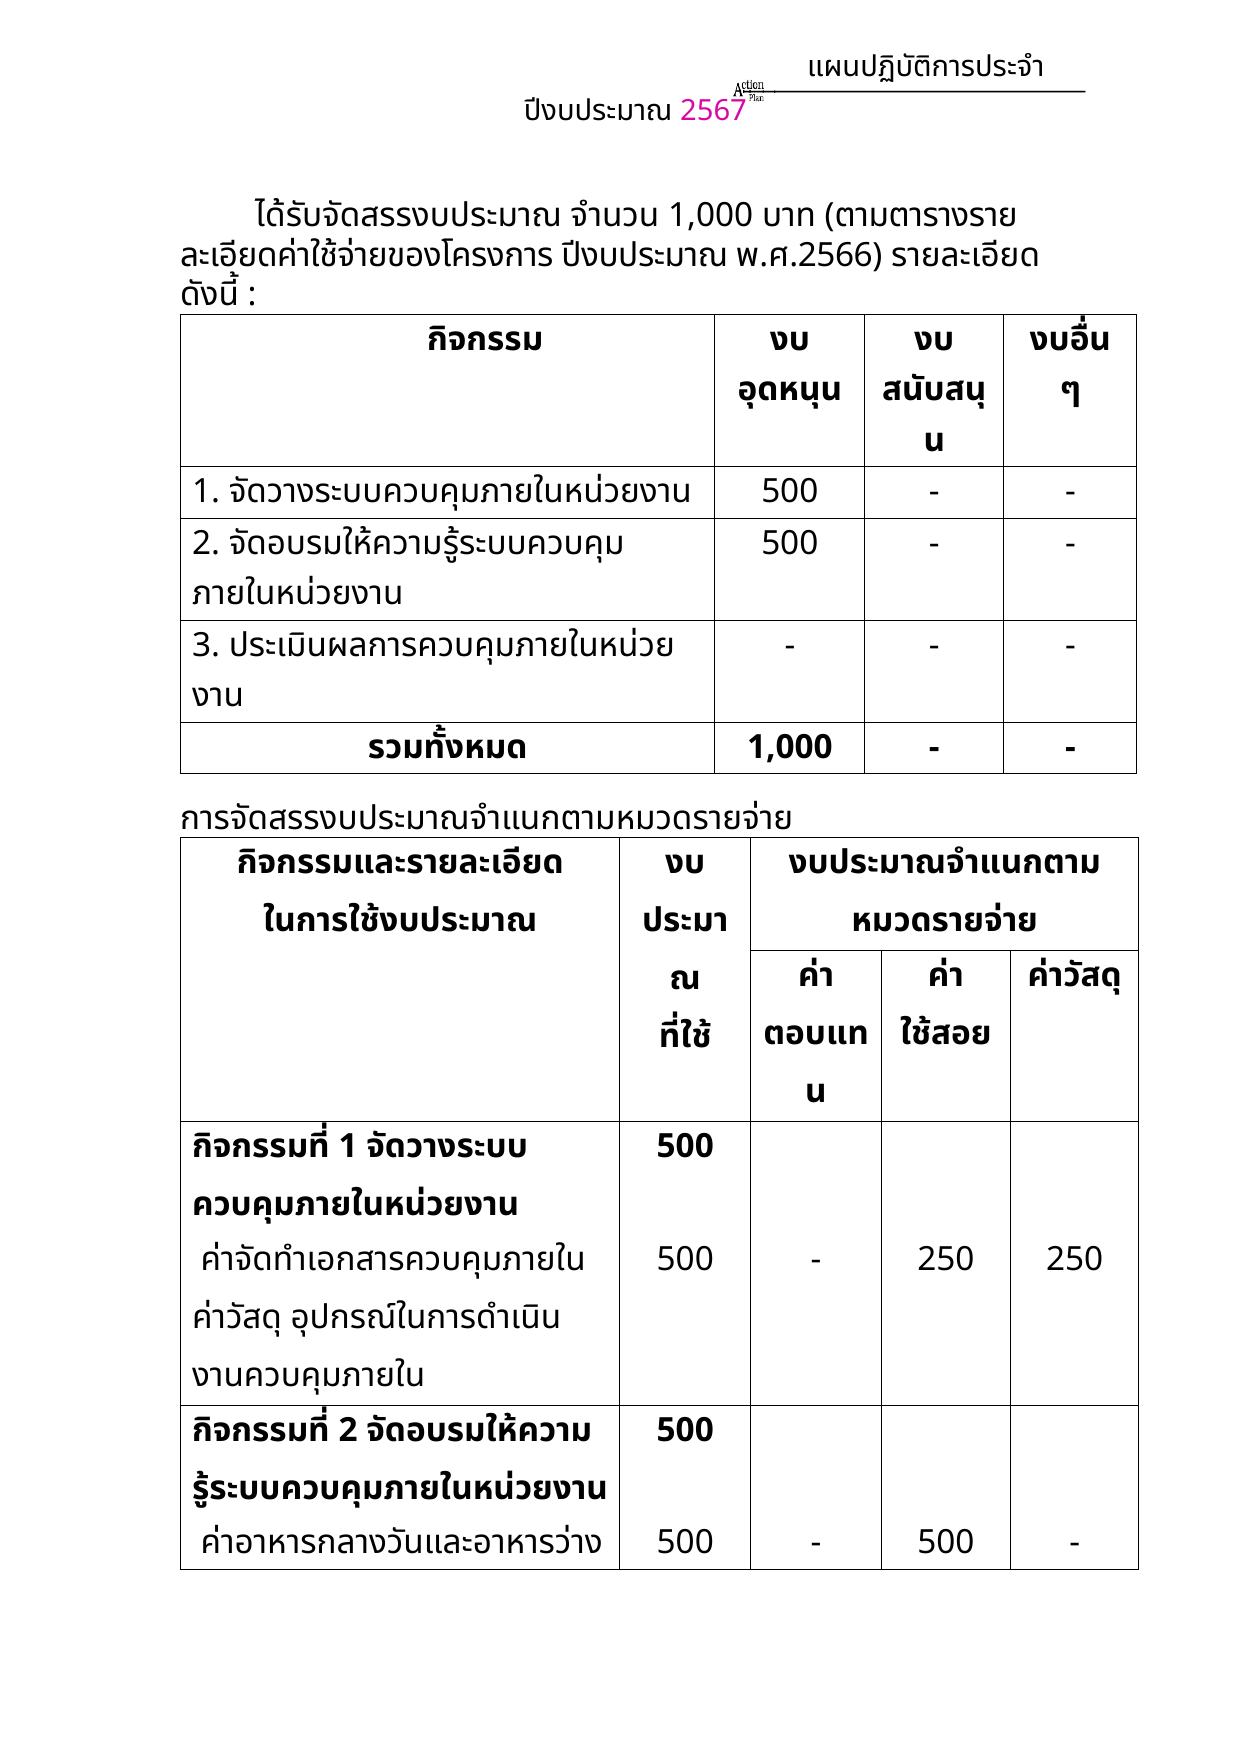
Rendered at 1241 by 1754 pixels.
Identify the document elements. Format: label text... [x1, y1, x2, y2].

table_cell - [1004, 519, 1136, 620]
table_cell 500 [620, 1235, 750, 1405]
table_cell - [865, 621, 1003, 722]
table_header งบสนับสนุน [865, 315, 1003, 466]
table_cell - [751, 1518, 881, 1569]
table_cell รวมทั้งหมด [181, 723, 714, 773]
table_cell 500 [620, 1122, 750, 1235]
table_cell - [865, 723, 1003, 773]
table_cell [1011, 1406, 1138, 1518]
text การจัดสรรงบประมาณจำแนกตามหมวดรายจ่าย [180, 799, 1090, 837]
table_cell 500 [620, 1518, 750, 1569]
table_cell 3. ประเมินผลการควบคุมภายในหน่วยงาน [181, 621, 714, 722]
table_cell - [751, 1235, 881, 1405]
table_cell - [865, 467, 1003, 518]
table_cell ค่าจัดทำเอกสารควบคุมภายในค่าวัสดุ อุปกรณ์ในการดำเนินงานควบคุมภายใน [181, 1235, 619, 1405]
table_cell 250 [882, 1235, 1010, 1405]
table_cell ค่าตอบแทน [751, 951, 881, 1121]
table_header กิจกรรม [181, 315, 714, 466]
table_cell กิจกรรมที่ 1 จัดวางระบบควบคุมภายในหน่วยงาน [181, 1122, 619, 1235]
table_cell 250 [1011, 1235, 1138, 1405]
table_cell 500 [715, 467, 864, 518]
table_cell 1,000 [715, 723, 864, 773]
table_cell [751, 1406, 881, 1518]
text ได้รับจัดสรรงบประมาณ จำนวน 1,000 บาท (ตามตารางรายละเอียดค่าใช้จ่ายของโครงการ ปีงบประมาณ พ.ศ.2566) รายละเอียดดังนี้ : [180, 195, 1090, 314]
table_header งบประมาณ ที่ใช้ [620, 838, 750, 1121]
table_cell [181, 1518, 619, 1569]
table_cell - [1004, 467, 1136, 518]
table_cell 500 [715, 519, 864, 620]
table_cell ค่าวัสดุ [1011, 951, 1138, 1121]
table_header กิจกรรมและรายละเอียด ในการใช้งบประมาณ [181, 838, 619, 1121]
table_cell [1011, 1122, 1138, 1235]
table_header งบอื่น ๆ [1004, 315, 1136, 466]
table_cell 2. จัดอบรมให้ความรู้ระบบควบคุมภายในหน่วยงาน [181, 519, 714, 620]
table_cell - [1004, 723, 1136, 773]
table_cell [882, 1122, 1010, 1235]
table_cell ค่าใช้สอย [882, 951, 1010, 1121]
table_cell [751, 1122, 881, 1235]
table_cell 1. จัดวางระบบควบคุมภายในหน่วยงาน [181, 467, 714, 518]
table_cell - [715, 621, 864, 722]
table_cell 500 [620, 1406, 750, 1518]
table_cell - [1011, 1518, 1138, 1569]
table_cell กิจกรรมที่ 2 จัดอบรมให้ความรู้ระบบควบคุมภายในหน่วยงาน [181, 1406, 619, 1518]
table_header งบอุดหนุน [715, 315, 864, 466]
picture [721, 76, 1088, 107]
table_cell - [865, 519, 1003, 620]
table_cell 500 [882, 1518, 1010, 1569]
table_header งบประมาณจำแนกตามหมวดรายจ่าย [751, 838, 1138, 950]
table_cell - [1004, 621, 1136, 722]
table_cell [882, 1406, 1010, 1518]
